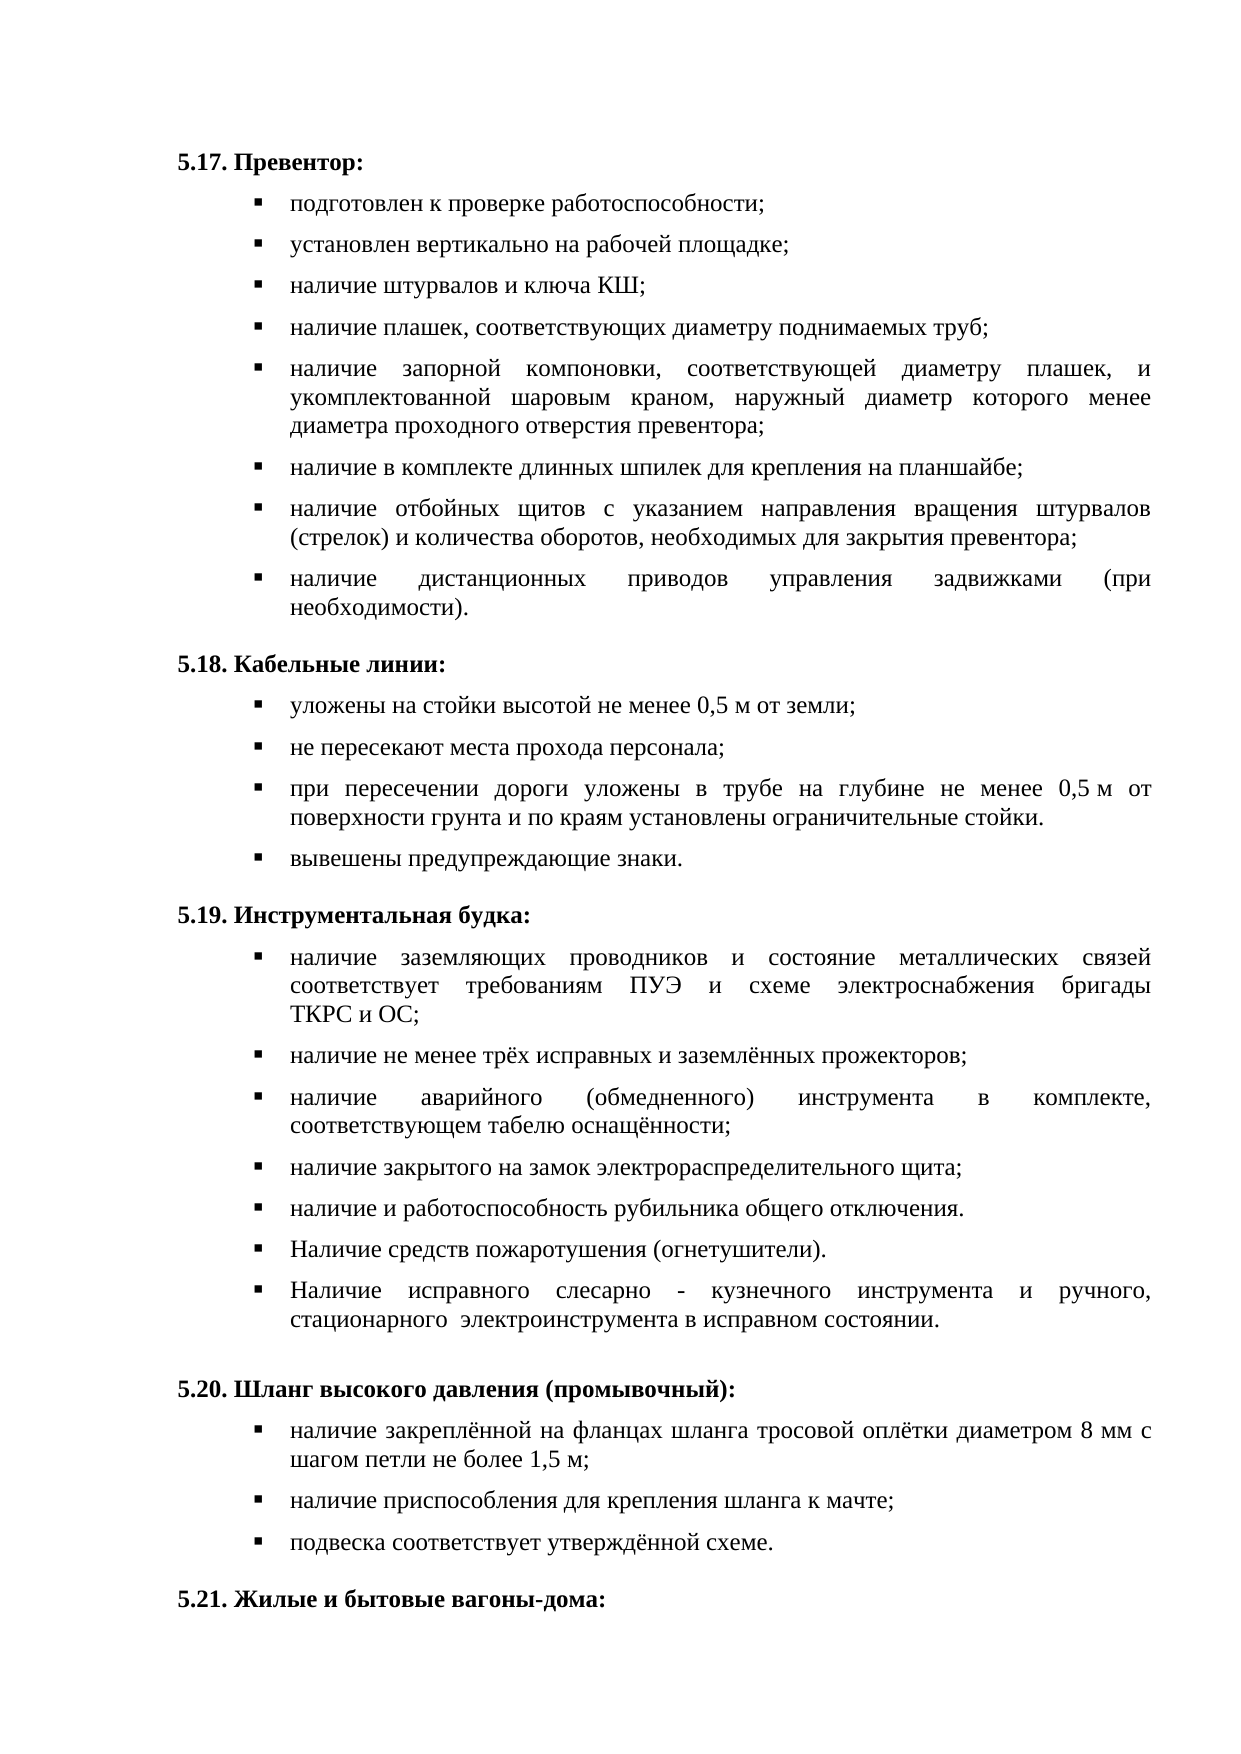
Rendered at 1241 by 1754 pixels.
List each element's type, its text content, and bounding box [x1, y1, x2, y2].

list наличие и работоспособность рубильника общего отключения. [252, 1193, 1152, 1222]
list наличие в комплекте длинных шпилек для крепления на планшайбе; [252, 452, 1152, 481]
list наличие штурвалов и ключа КШ; [252, 271, 1152, 299]
list наличие плашек, соответствующих диаметру поднимаемых труб; [252, 312, 1152, 341]
list Наличие исправного слесарно - кузнечного инструмента и ручного, стационарного электроинструмента в исправном состоянии. [252, 1276, 1152, 1333]
list установлен вертикально на рабочей площадке; [252, 229, 1152, 258]
list подвеска соответствует утверждённой схеме. [252, 1527, 1152, 1556]
text 5.19. Инструментальная будка: [177, 901, 1152, 929]
text 5.20. Шланг высокого давления (промывочный): [177, 1374, 1152, 1403]
list Наличие средств пожаротушения (огнетушители). [252, 1234, 1152, 1263]
list наличие дистанционных приводов управления задвижками (при необходимости). [252, 563, 1152, 621]
list уложены на стойки высотой не менее 0,5 м от земли; [252, 691, 1152, 719]
list наличие приспособления для крепления шланга к мачте; [252, 1486, 1152, 1514]
text 5.18. Кабельные линии: [177, 649, 1152, 678]
list наличие закреплённой на фланцах шланга тросовой оплётки диаметром с шагом петли не более 1,5 м; [252, 1416, 1152, 1473]
list подготовлен к проверке работоспособности; [252, 188, 1152, 217]
list наличие запорной компоновки, соответствующей диаметру плашек, и укомплектованной шаровым краном, наружный диаметр которого менее диаметра проходного отверстия превентора; [252, 353, 1152, 439]
list при пересечении дороги уложены в трубе на глубине не менее 0,5 м от поверхности грунта и по краям установлены ограничительные стойки. [252, 773, 1152, 831]
list вывешены предупреждающие знаки. [252, 843, 1152, 872]
text 5.17. Превентор: [177, 147, 1152, 176]
list наличие заземляющих проводников и состояние металлических связей соответствует требованиям ПУЭ и схеме электроснабжения бригады ТКРС и ОС; [252, 942, 1152, 1028]
list наличие аварийного (обмедненного) инструмента в комплекте, соответствующем табелю оснащённости; [252, 1082, 1152, 1139]
list не пересекают места прохода персонала; [252, 732, 1152, 761]
list наличие закрытого на замок электрораспределительного щита; [252, 1152, 1152, 1181]
list наличие отбойных щитов с указанием направления вращения штурвалов (стрелок) и количества оборотов, необходимых для закрытия превентора; [252, 493, 1152, 551]
text 5.21. Жилые и бытовые вагоны-дома: [177, 1584, 1152, 1613]
list наличие не менее трёх исправных и заземлённых прожекторов; [252, 1041, 1152, 1069]
